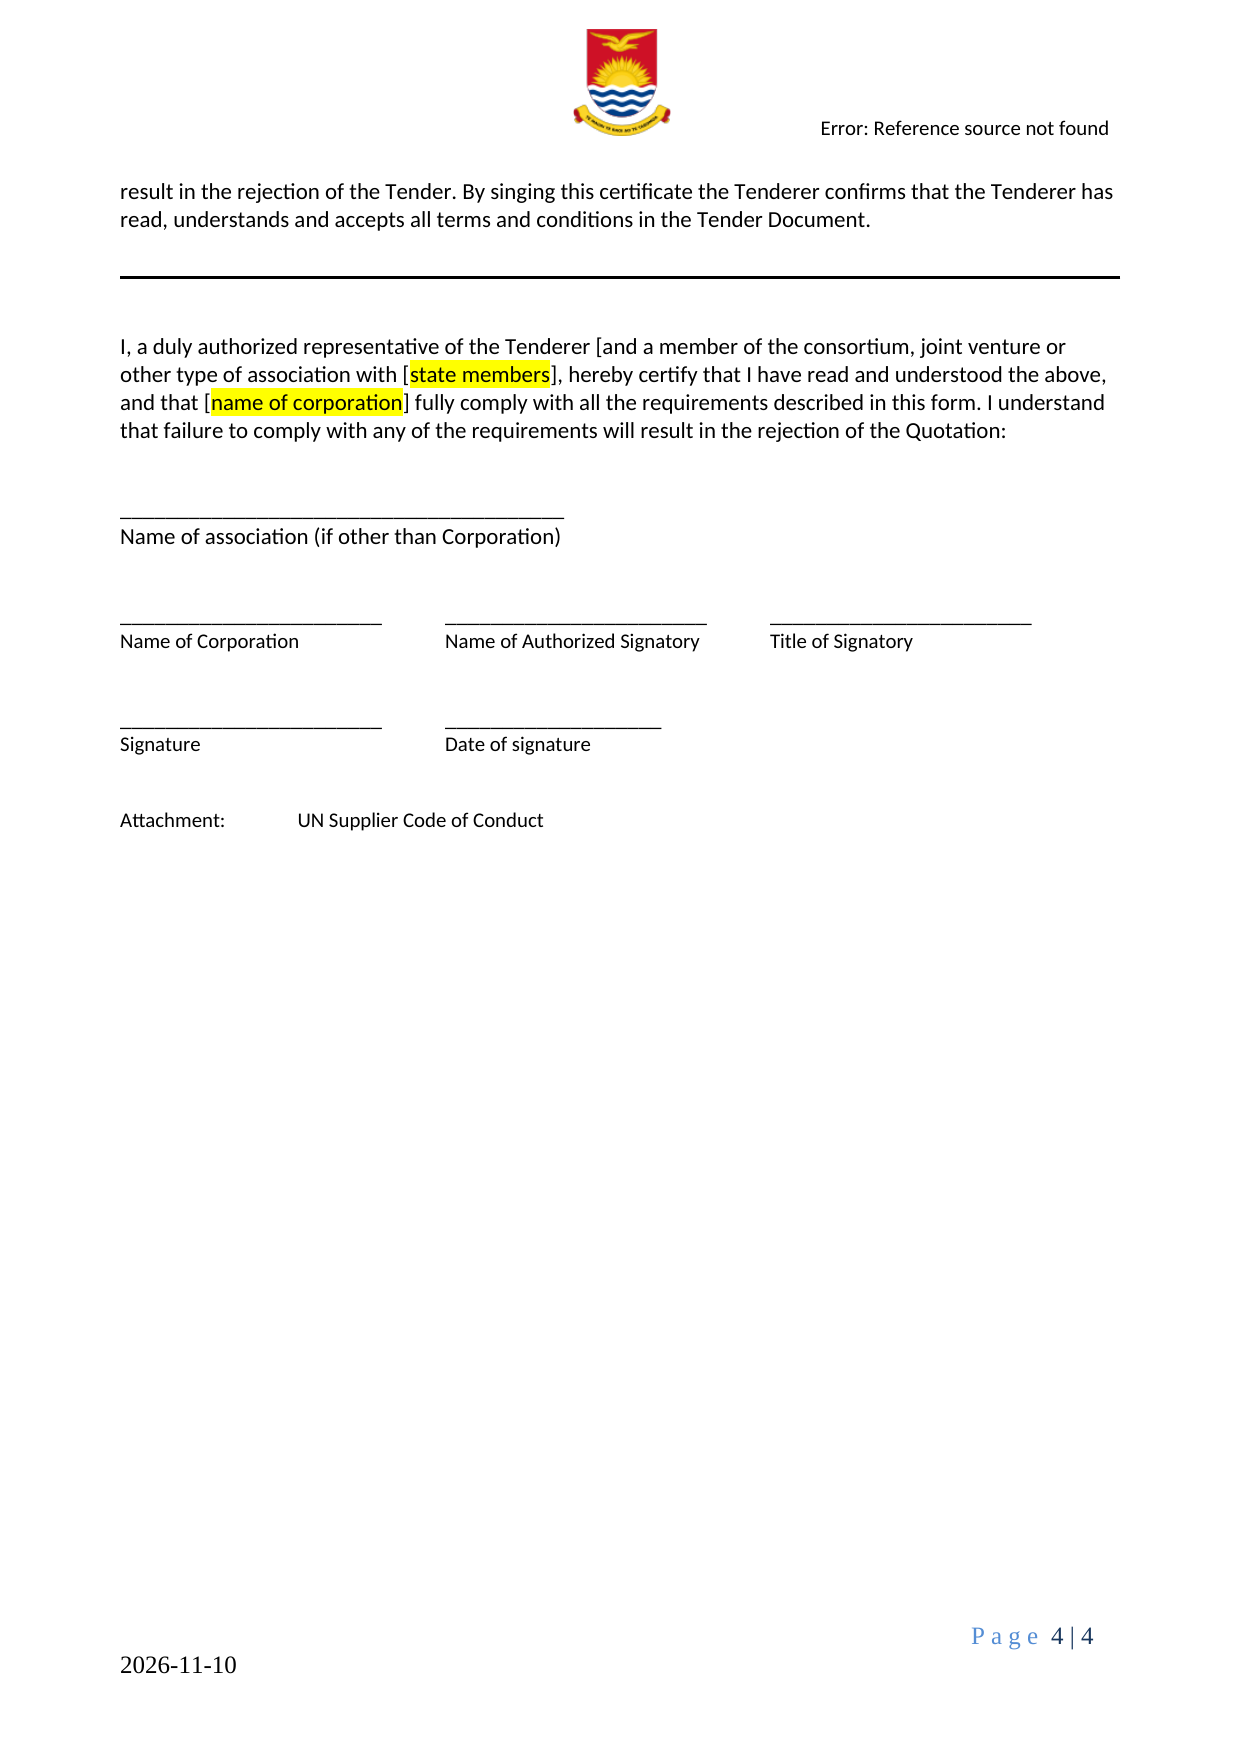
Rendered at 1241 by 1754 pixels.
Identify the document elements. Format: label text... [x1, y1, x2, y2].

text _______________________________________ Name of association (if other than Corporation) [120, 494, 1120, 550]
text I, a duly authorized representative of the Tenderer [and a member of the consortium, joint venture or other type of association with [state members], hereby certify that I have read and understood the above, and that [name of corporation] fully comply with all the requirements described in this form. I understand that failure to comply with any of the requirements will result in the rejection of the Quotation: [120, 332, 1120, 444]
picture [573, 29, 671, 136]
text Attachment: UN Supplier Code of Conduct [120, 807, 1120, 832]
text _______________________ ___________________ Signature Date of signature [120, 704, 1120, 757]
text _______________________ _______________________ _______________________ Name of Corporation Name of Authorized Signatory Title of Signatory [120, 600, 1120, 654]
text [120, 177, 1120, 233]
